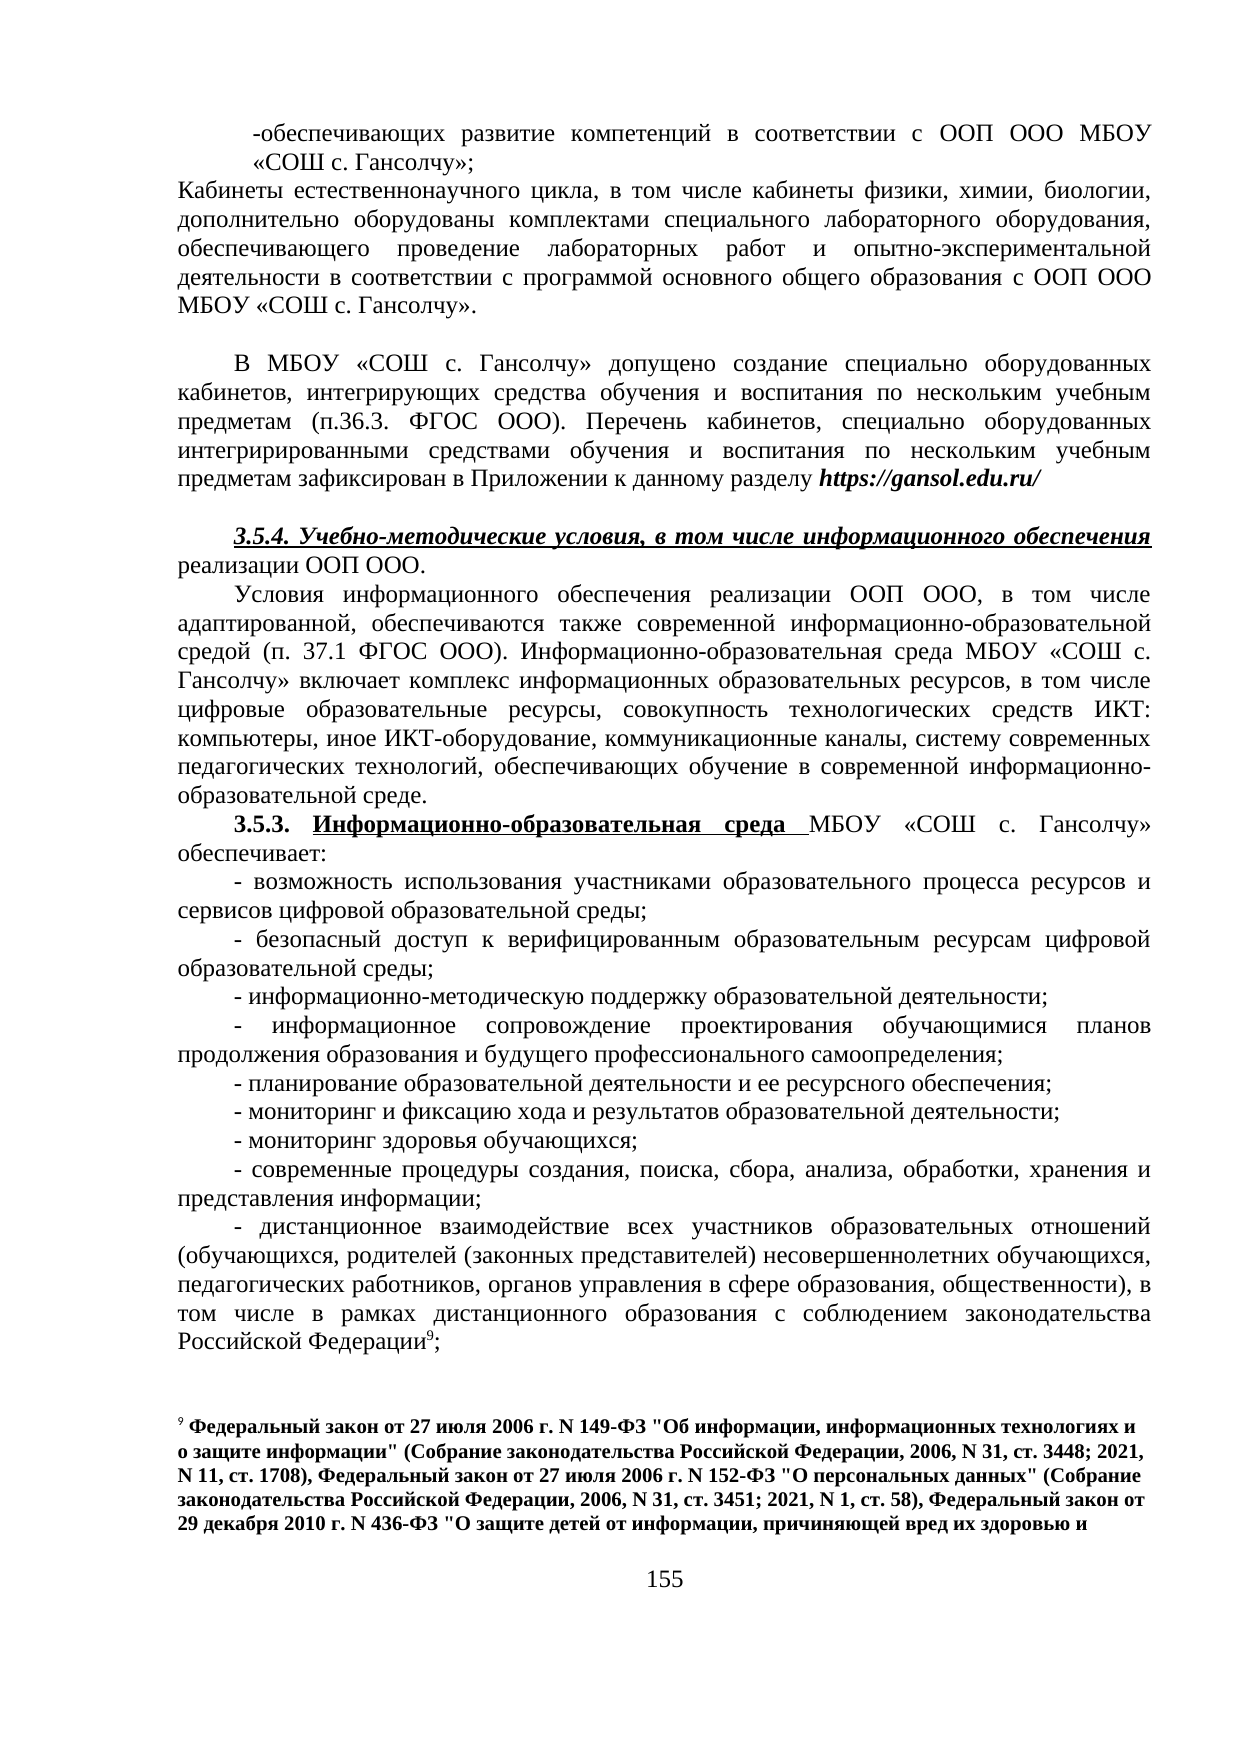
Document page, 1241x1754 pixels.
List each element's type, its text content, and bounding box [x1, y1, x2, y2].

text - безопасный доступ к верифицированным образовательным ресурсам цифровой образовательной среды; [177, 924, 1152, 981]
text - информационное сопровождение проектирования обучающимися планов продолжения образования и будущего профессионального самоопределения; [177, 1010, 1152, 1068]
text 3.5.3. Информационно-образовательная среда МБОУ «СОШ с. Гансолчу» обеспечивает: [177, 809, 1152, 866]
text Кабинеты естественнонаучного цикла, в том числе кабинеты физики, химии, биологии, дополнительно оборудованы комплектами специального лабораторного оборудования, обеспечивающего проведение лабораторных работ и опытно-экспериментальной деятельности в соответствии с программой основного общего образования с ООП ООО МБОУ «СОШ с. Гансолчу». [177, 176, 1152, 319]
text - современные процедуры создания, поиска, сбора, анализа, обработки, хранения и представления информации; [177, 1154, 1152, 1211]
text - дистанционное взаимодействие всех участников образовательных отношений (обучающихся, родителей (законных представителей) несовершеннолетних обучающихся, педагогических работников, органов управления в сфере образования, общественности), в том числе в рамках дистанционного образования с соблюдением законодательства Российской Федерации; [177, 1211, 1152, 1355]
text В МБОУ «СОШ с. Гансолчу» допущено создание специально оборудованных кабинетов, интегрирующих средства обучения и воспитания по нескольким учебным предметам (п.36.3. ФГОС ООО). Перечень кабинетов, специально оборудованных интегрирированными средствами обучения и воспитания по нескольким учебным предметам зафиксирован в Приложении к данному разделу https://gansol.edu.ru/ [177, 348, 1152, 492]
text Условия информационного обеспечения реализации ООП ООО, в том числе адаптированной, обеспечиваются также современной информационно-образовательной средой (п. 37.1 ФГОС ООО). Информационно-образовательная среда МБОУ «СОШ с. Гансолчу» включает комплекс информационных образовательных ресурсов, в том числе цифровые образовательные ресурсы, совокупность технологических средств ИКТ: компьютеры, иное ИКТ-оборудование, коммуникационные каналы, систему современных педагогических технологий, обеспечивающих обучение в современной информационно-образовательной среде. [177, 579, 1152, 809]
text 3.5.4. Учебно-методические условия, в том числе информационного обеспечения реализации ООП ООО. [177, 521, 1152, 579]
text - мониторинг и фиксацию хода и результатов образовательной деятельности; [177, 1096, 1152, 1125]
text -обеспечивающих развитие компетенций в соответствии с ООП ООО МБОУ «СОШ с. Гансолчу»; [252, 118, 1152, 176]
text - возможность использования участниками образовательного процесса ресурсов и сервисов цифровой образовательной среды; [177, 866, 1152, 924]
text - информационно-методическую поддержку образовательной деятельности; [177, 981, 1152, 1010]
text - планирование образовательной деятельности и ее ресурсного обеспечения; [177, 1068, 1152, 1096]
text - мониторинг здоровья обучающихся; [177, 1125, 1152, 1154]
